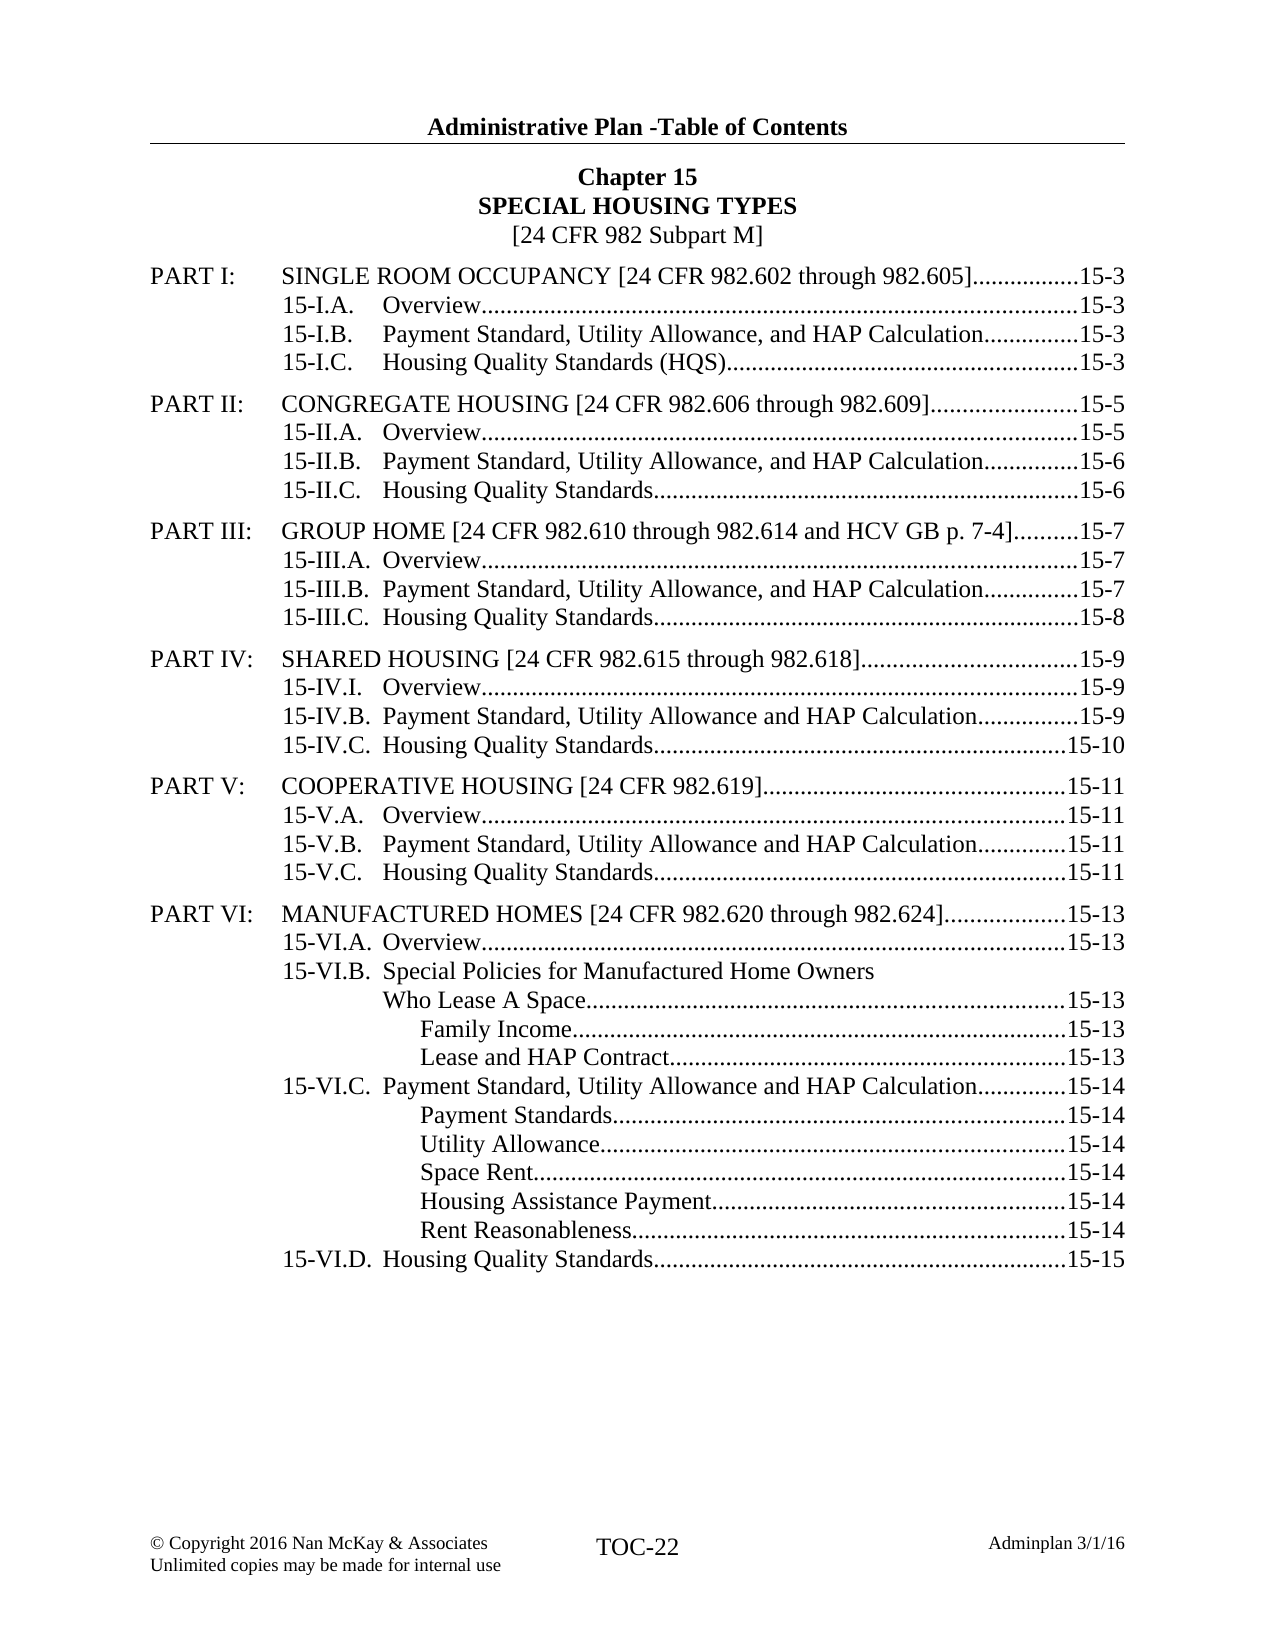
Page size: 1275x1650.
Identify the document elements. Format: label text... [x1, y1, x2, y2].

text 15-IV.C. Housing Quality Standards 15-10 [282, 730, 1125, 759]
text 15-V.B. Payment Standard, Utility Allowance and HAP Calculation 15-11 [282, 829, 1125, 857]
text Payment Standards 15-14 [420, 1100, 1125, 1129]
text 15-III.B. Payment Standard, Utility Allowance, and HAP Calculation 15-7 [282, 574, 1125, 602]
text 15-VI.C. Payment Standard, Utility Allowance and HAP Calculation 15-14 [282, 1071, 1125, 1100]
text Rent Reasonableness 15-14 [420, 1215, 1125, 1244]
text Lease and HAP Contract 15-13 [420, 1042, 1125, 1071]
text 15-II.B. Payment Standard, Utility Allowance, and HAP Calculation 15-6 [282, 446, 1125, 475]
text PART II: CONGREGATE HOUSING [24 CFR 982.606 through 982.609] 15-5 [150, 389, 1125, 417]
text 15-I.A. Overview 15-3 [282, 290, 1125, 319]
text PART IV: SHARED HOUSING [24 CFR 982.615 through 982.618] 15-9 [150, 644, 1125, 672]
text 15-IV.B. Payment Standard, Utility Allowance and HAP Calculation 15-9 [282, 701, 1125, 730]
text Space Rent 15-14 [420, 1157, 1125, 1186]
text Family Income 15-13 [420, 1014, 1125, 1042]
text PART V: COOPERATIVE HOUSING [24 CFR 982.619] 15-11 [150, 771, 1125, 800]
text 15-IV.I. Overview 15-9 [282, 672, 1125, 701]
text PART VI: MANUFACTURED HOMES [24 CFR 982.620 through 982.624] 15-13 [150, 899, 1125, 927]
title [24 CFR 982 Subpart M] [150, 220, 1125, 249]
text 15-I.C. Housing Quality Standards (HQS) 15-3 [282, 347, 1125, 376]
title Chapter 15 [150, 162, 1125, 191]
text Housing Assistance Payment 15-14 [420, 1186, 1125, 1215]
text 15-I.B. Payment Standard, Utility Allowance, and HAP Calculation 15-3 [282, 319, 1125, 347]
text 15-V.A. Overview 15-11 [282, 800, 1125, 829]
text 15-VI.A. Overview 15-13 [282, 927, 1125, 956]
text 15-II.A. Overview 15-5 [282, 417, 1125, 446]
text Utility Allowance 15-14 [420, 1129, 1125, 1157]
title SPECIAL HOUSING TYPES [150, 191, 1125, 220]
text 15-III.C. Housing Quality Standards 15-8 [282, 602, 1125, 631]
text PART III: GROUP HOME [24 CFR 982.610 through 982.614 and HCV GB p. 7-4] 15-7 [150, 516, 1125, 545]
text 15-II.C. Housing Quality Standards 15-6 [282, 475, 1125, 504]
text 15-III.A. Overview 15-7 [282, 545, 1125, 574]
text 15-VI.D. Housing Quality Standards 15-15 [282, 1244, 1125, 1272]
text 15-VI.B. Special Policies for Manufactured Home Owners Who Lease A Space 15-13 [282, 956, 1125, 1014]
text 15-V.C. Housing Quality Standards 15-11 [282, 857, 1125, 886]
text I: SINGLE ROOM OCCUPANCY [24 CFR 982.602 through 982.605] 15-3 [150, 261, 1125, 290]
